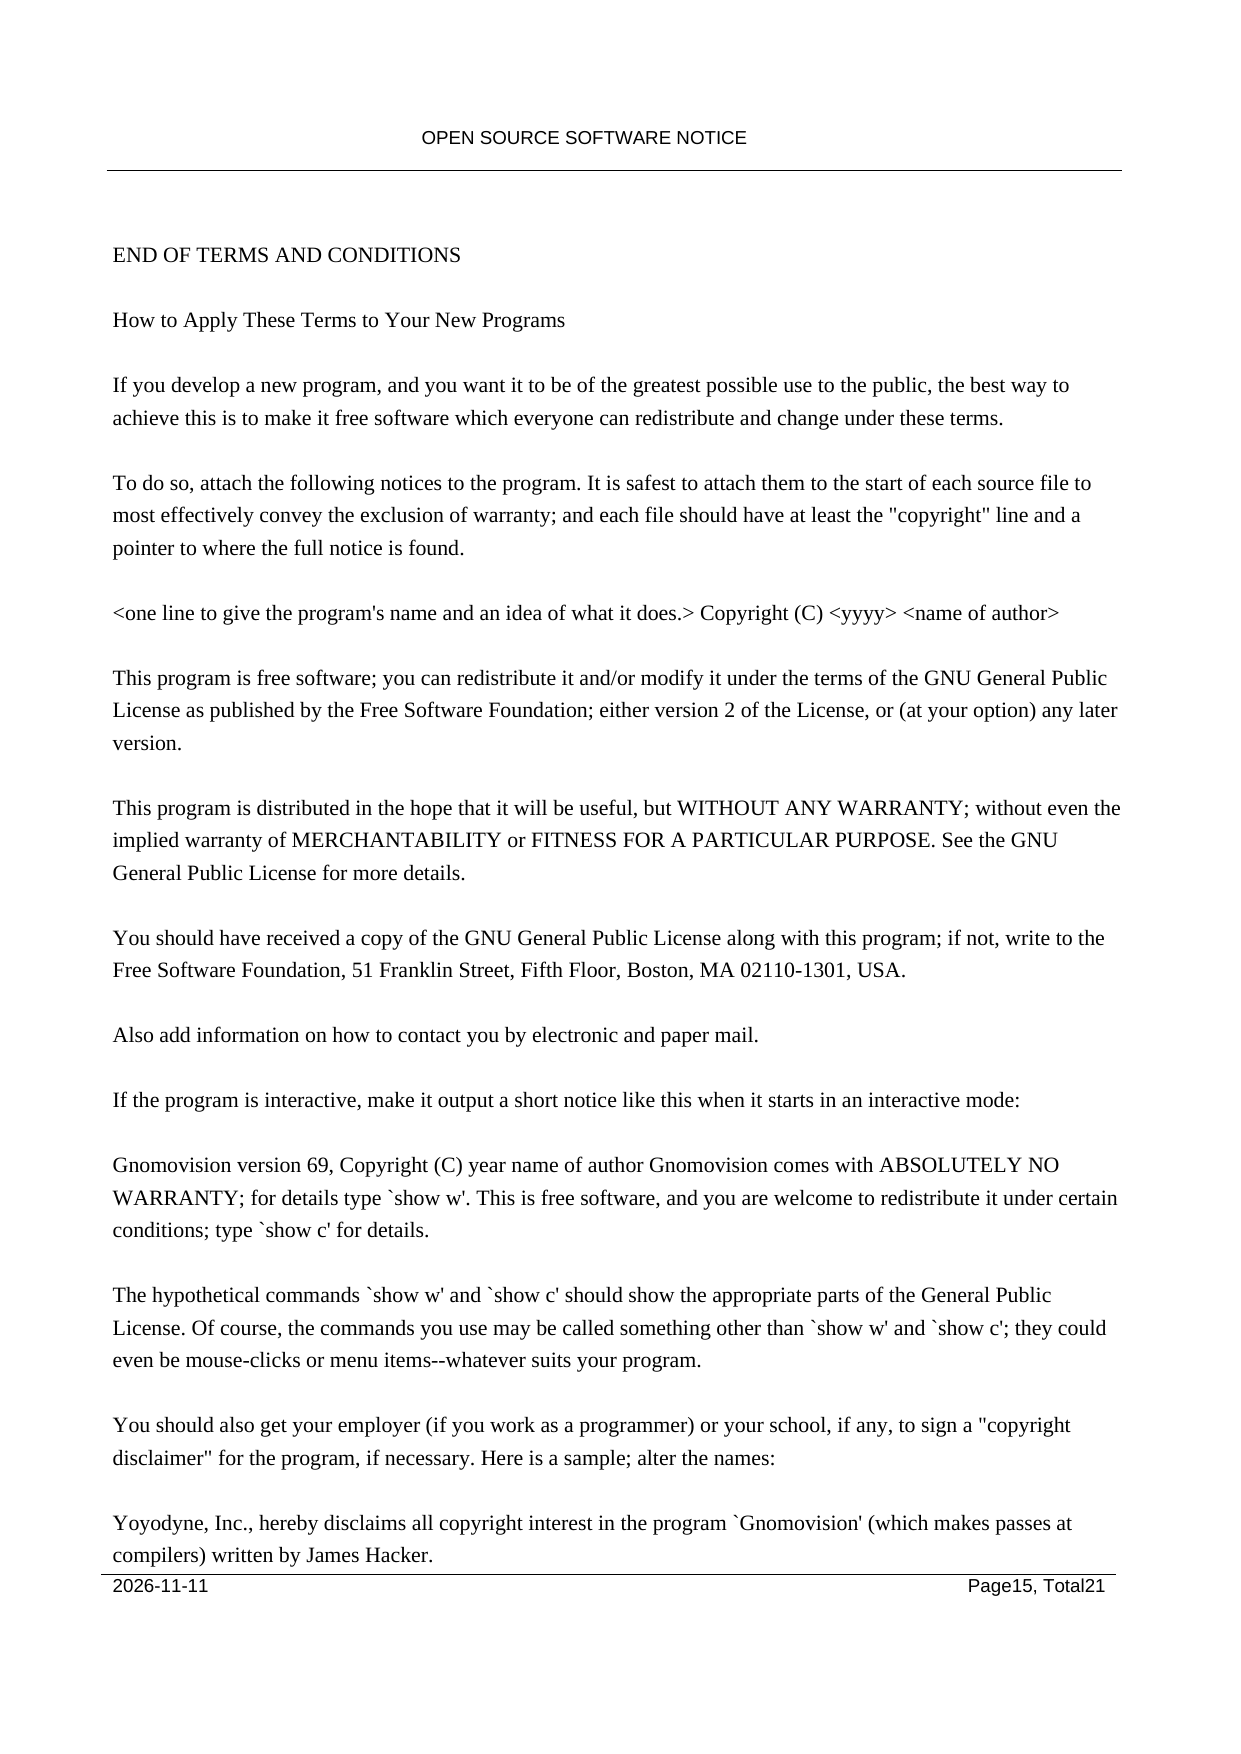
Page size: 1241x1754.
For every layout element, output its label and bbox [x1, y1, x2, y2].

text [112, 206, 1128, 1571]
